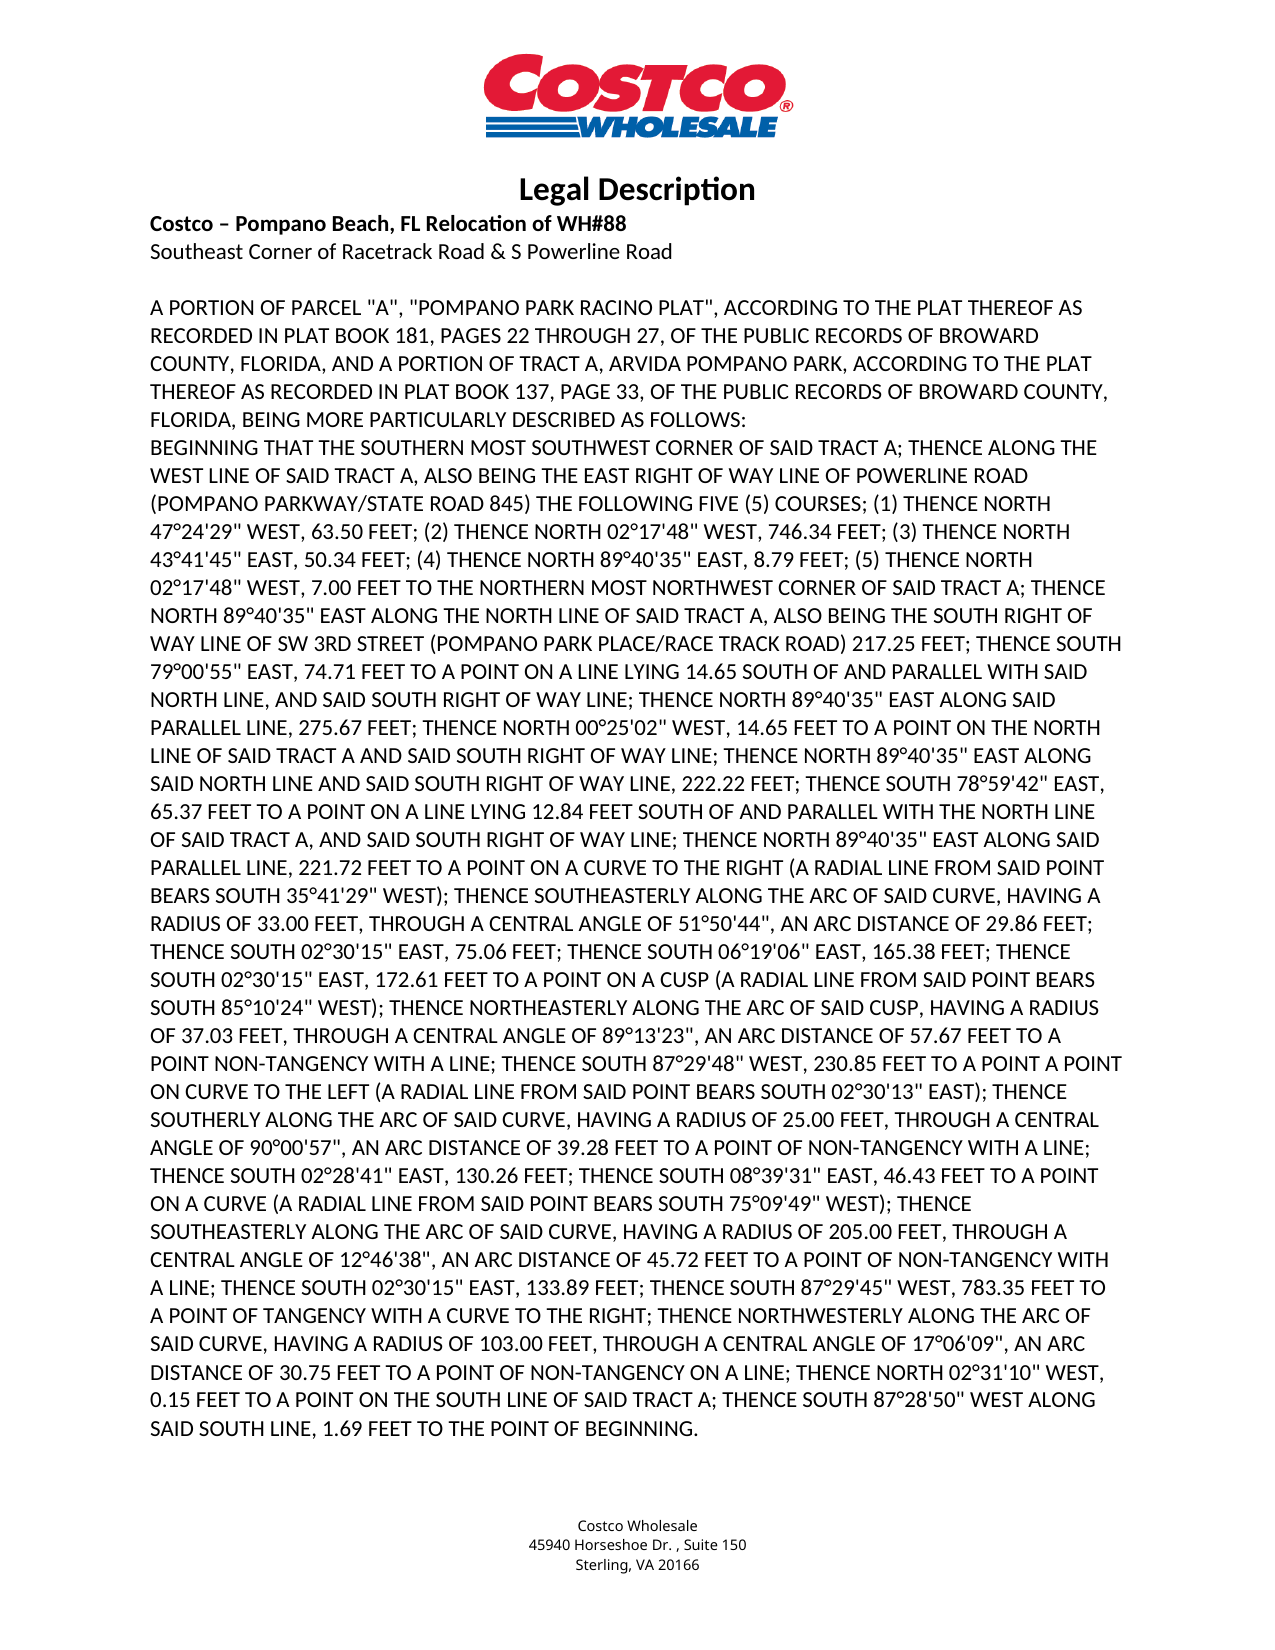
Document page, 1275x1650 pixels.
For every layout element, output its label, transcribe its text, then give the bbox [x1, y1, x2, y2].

text Costco – Pompano Beach, FL Relocation of WH#88 [150, 209, 1125, 237]
picture [480, 51, 795, 141]
text Legal Description [150, 168, 1125, 209]
text Southeast Corner of Racetrack Road & S Powerline Road [150, 237, 1125, 265]
text BEGINNING THAT THE SOUTHERN MOST SOUTHWEST CORNER OF SAID TRACT A; THENCE ALONG THE WEST LINE OF SAID TRACT A, ALSO BEING THE EAST RIGHT OF WAY LINE OF POWERLINE ROAD (POMPANO PARKWAY/STATE ROAD 845) THE FOLLOWING FIVE (5) COURSES; (1) THENCE NORTH 47°24'29" WEST, 63.50 FEET; (2) THENCE NORTH 02°17'48" WEST, 746.34 FEET; (3) THENCE NORTH 43°41'45" EAST, 50.34 FEET; (4) THENCE NORTH 89°40'35" EAST, 8.79 FEET; (5) THENCE NORTH 02°17'48" WEST, 7.00 FEET TO THE NORTHERN MOST NORTHWEST CORNER OF SAID TRACT A; THENCE NORTH 89°40'35" EAST ALONG THE NORTH LINE OF SAID TRACT A, ALSO BEING THE SOUTH RIGHT OF WAY LINE OF SW 3RD STREET (POMPANO PARK PLACE/RACE TRACK ROAD) 217.25 FEET; THENCE SOUTH 79°00'55" EAST, 74.71 FEET TO A POINT ON A LINE LYING 14.65 SOUTH OF AND PARALLEL WITH SAID NORTH LINE, AND SAID SOUTH RIGHT OF WAY LINE; THENCE NORTH 89°40'35" EAST ALONG SAID PARALLEL LINE, 275.67 FEET; THENCE NORTH 00°25'02" WEST, 14.65 FEET TO A POINT ON THE NORTH LINE OF SAID TRACT A AND SAID SOUTH RIGHT OF WAY LINE; THENCE NORTH 89°40'35" EAST ALONG SAID NORTH LINE AND SAID SOUTH RIGHT OF WAY LINE, 222.22 FEET; THENCE SOUTH 78°59'42" EAST, 65.37 FEET TO A POINT ON A LINE LYING 12.84 FEET SOUTH OF AND PARALLEL WITH THE NORTH LINE OF SAID TRACT A, AND SAID SOUTH RIGHT OF WAY LINE; THENCE NORTH 89°40'35" EAST ALONG SAID PARALLEL LINE, 221.72 FEET TO A POINT ON A CURVE TO THE RIGHT (A RADIAL LINE FROM SAID POINT BEARS SOUTH 35°41'29" WEST); THENCE SOUTHEASTERLY ALONG THE ARC OF SAID CURVE, HAVING A RADIUS OF 33.00 FEET, THROUGH A CENTRAL ANGLE OF 51°50'44", AN ARC DISTANCE OF 29.86 FEET; THENCE SOUTH 02°30'15" EAST, 75.06 FEET; THENCE SOUTH 06°19'06" EAST, 165.38 FEET; THENCE SOUTH 02°30'15" EAST, 172.61 FEET TO A POINT ON A CUSP (A RADIAL LINE FROM SAID POINT BEARS SOUTH 85°10'24" WEST); THENCE NORTHEASTERLY ALONG THE ARC OF SAID CUSP, HAVING A RADIUS OF 37.03 FEET, THROUGH A CENTRAL ANGLE OF 89°13'23", AN ARC DISTANCE OF 57.67 FEET TO A POINT NON-TANGENCY WITH A LINE; THENCE SOUTH 87°29'48" WEST, 230.85 FEET TO A POINT A POINT ON CURVE TO THE LEFT (A RADIAL LINE FROM SAID POINT BEARS SOUTH 02°30'13" EAST); THENCE SOUTHERLY ALONG THE ARC OF SAID CURVE, HAVING A RADIUS OF 25.00 FEET, THROUGH A CENTRAL ANGLE OF 90°00'57", AN ARC DISTANCE OF 39.28 FEET TO A POINT OF NON-TANGENCY WITH A LINE; THENCE SOUTH 02°28'41" EAST, 130.26 FEET; THENCE SOUTH 08°39'31" EAST, 46.43 FEET TO A POINT ON A CURVE (A RADIAL LINE FROM SAID POINT BEARS SOUTH 75°09'49" WEST); THENCE SOUTHEASTERLY ALONG THE ARC OF SAID CURVE, HAVING A RADIUS OF 205.00 FEET, THROUGH A CENTRAL ANGLE OF 12°46'38", AN ARC DISTANCE OF 45.72 FEET TO A POINT OF NON-TANGENCY WITH A LINE; THENCE SOUTH 02°30'15" EAST, 133.89 FEET; THENCE SOUTH 87°29'45" WEST, 783.35 FEET TO A POINT OF TANGENCY WITH A CURVE TO THE RIGHT; THENCE NORTHWESTERLY ALONG THE ARC OF SAID CURVE, HAVING A RADIUS OF 103.00 FEET, THROUGH A CENTRAL ANGLE OF 17°06'09", AN ARC DISTANCE OF 30.75 FEET TO A POINT OF NON-TANGENCY ON A LINE; THENCE NORTH 02°31'10" WEST, 0.15 FEET TO A POINT ON THE SOUTH LINE OF SAID TRACT A; THENCE SOUTH 87°28'50" WEST ALONG SAID SOUTH LINE, 1.69 FEET TO THE POINT OF BEGINNING. [150, 433, 1125, 1442]
text A PORTION OF PARCEL "A", "POMPANO PARK RACINO PLAT", ACCORDING TO THE PLAT THEREOF AS RECORDED IN PLAT BOOK 181, PAGES 22 THROUGH 27, OF THE PUBLIC RECORDS OF BROWARD COUNTY, FLORIDA, AND A PORTION OF TRACT A, ARVIDA POMPANO PARK, ACCORDING TO THE PLAT THEREOF AS RECORDED IN PLAT BOOK 137, PAGE 33, OF THE PUBLIC RECORDS OF BROWARD COUNTY, FLORIDA, BEING MORE PARTICULARLY DESCRIBED AS FOLLOWS: [150, 293, 1125, 433]
